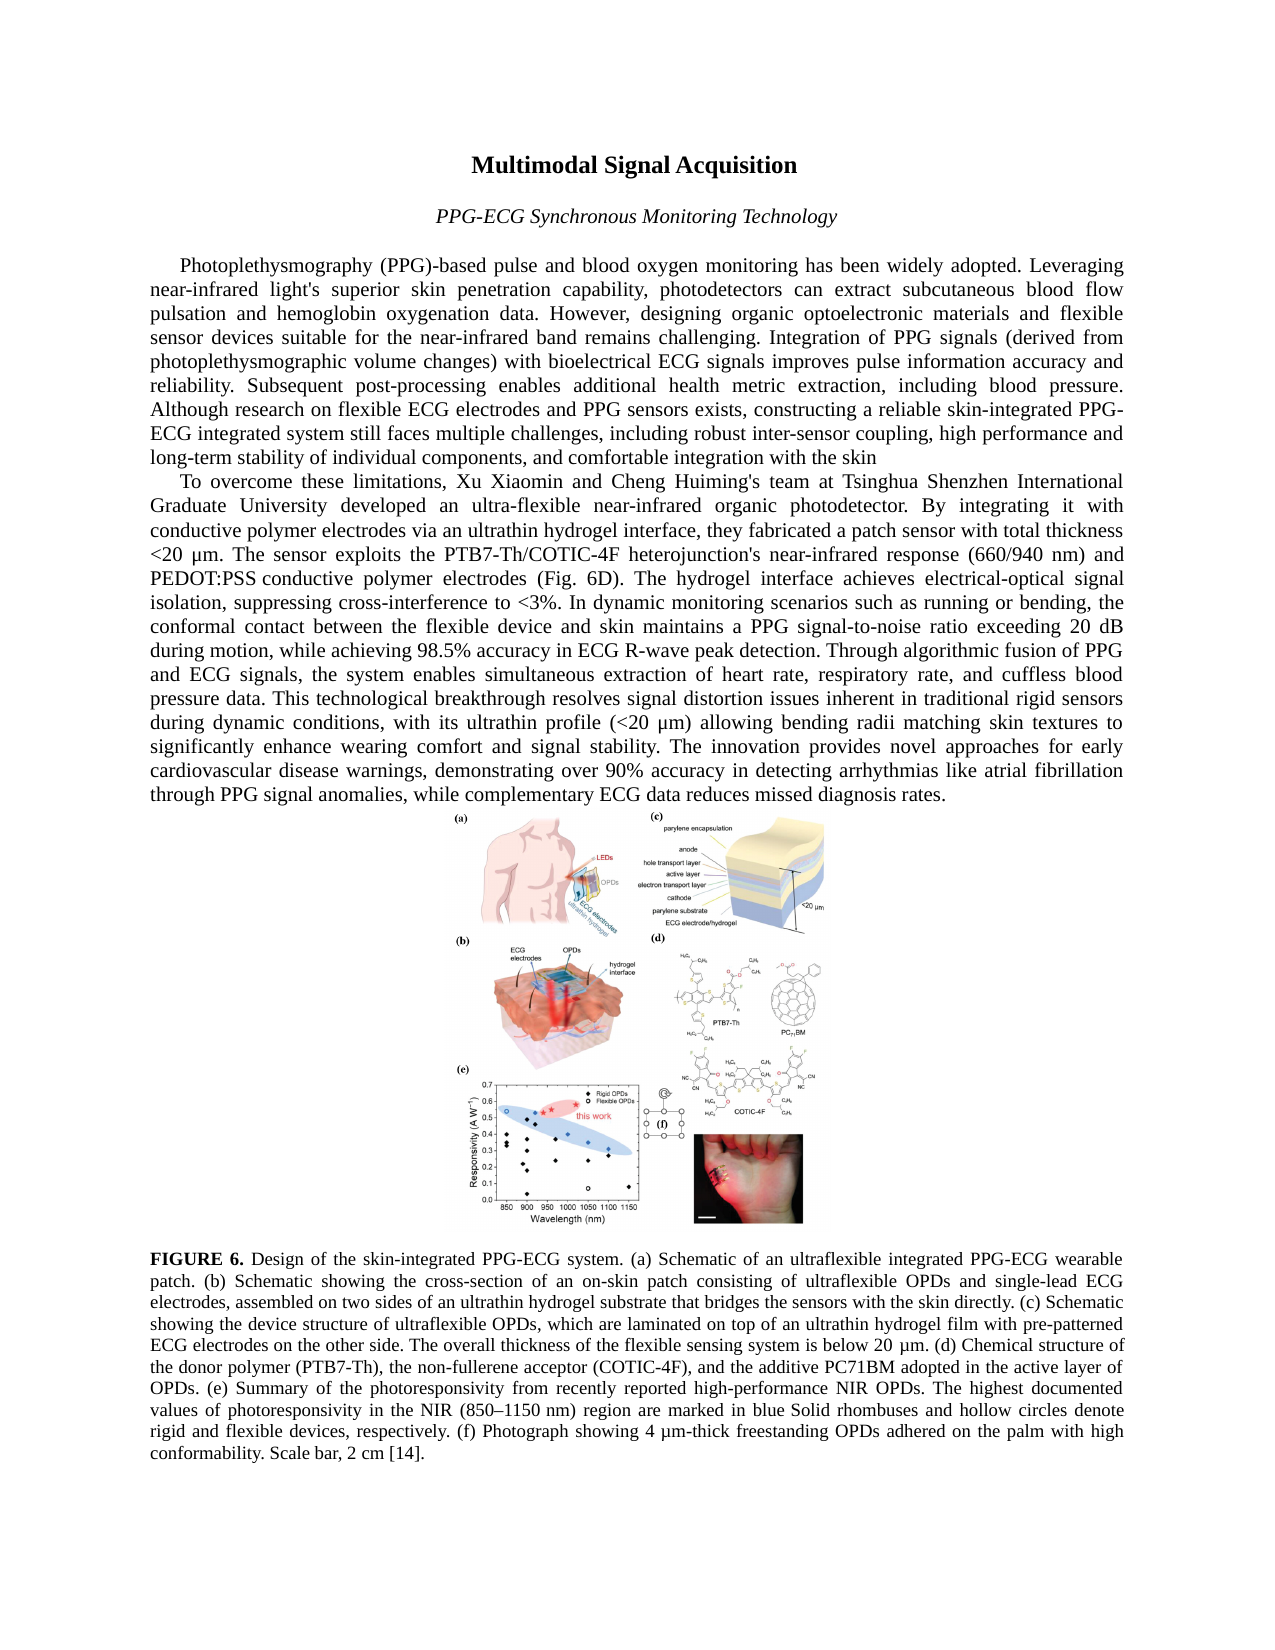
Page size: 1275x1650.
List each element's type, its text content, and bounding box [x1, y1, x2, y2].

text To overcome these limitations, Xu Xiaomin and Cheng Huiming's team at Tsinghua Shenzhen International Graduate University developed an ultra-flexible near-infrared organic photodetector. By integrating it with conductive polymer electrodes via an ultrathin hydrogel interface, they fabricated a patch sensor with total thickness <20 μm. The sensor exploits the PTB7-Th/COTIC-4F heterojunction's near-infrared response (660/940 nm) and PEDOT:PSS conductive polymer electrodes (Fig. 6D). The hydrogel interface achieves electrical-optical signal isolation, suppressing cross-interference to <3%. In dynamic monitoring scenarios such as running or bending, the conformal contact between the flexible device and skin maintains a PPG signal-to-noise ratio exceeding 20 dB during motion, while achieving 98.5% accuracy in ECG R-wave peak detection. Through algorithmic fusion of PPG and ECG signals, the system enables simultaneous extraction of heart rate, respiratory rate, and cuffless blood pressure data. This technological breakthrough resolves signal distortion issues inherent in traditional rigid sensors during dynamic conditions, with its ultrathin profile (<20 μm) allowing bending radii matching skin textures to significantly enhance wearing comfort and signal stability. The innovation provides novel approaches for early cardiovascular disease warnings, demonstrating over 90% accuracy in detecting arrhythmias like atrial fibrillation through PPG signal anomalies, while complementary ECG data reduces missed diagnosis rates. [150, 469, 1125, 806]
text Photoplethysmography (PPG)-based pulse and blood oxygen monitoring has been widely adopted. Leveraging near-infrared light's superior skin penetration capability, photodetectors can extract subcutaneous blood flow pulsation and hemoglobin oxygenation data. However, designing organic optoelectronic materials and flexible sensor devices suitable for the near-infrared band remains challenging. Integration of PPG signals (derived from photoplethysmographic volume changes) with bioelectrical ECG signals improves pulse information accuracy and reliability. Subsequent post-processing enables additional health metric extraction, including blood pressure. Although research on flexible ECG electrodes and PPG sensors exists, constructing a reliable skin-integrated PPG-ECG integrated system still faces multiple challenges, including robust inter-sensor coupling, high performance and long-term stability of individual components, and comfortable integration with the skin [150, 253, 1125, 469]
subtitle PPG-ECG Synchronous Monitoring Technology [150, 204, 1125, 228]
subtitle Multimodal Signal Acquisition [150, 150, 1125, 179]
text FIGURE 6. Design of the skin-integrated PPG-ECG system. (a) Schematic of an ultraflexible integrated PPG-ECG wearable patch. (b) Schematic showing the cross-section of an on-skin patch consisting of ultraflexible OPDs and single-lead ECG electrodes, assembled on two sides of an ultrathin hydrogel substrate that bridges the sensors with the skin directly. (c) Schematic showing the device structure of ultraflexible OPDs, which are laminated on top of an ultrathin hydrogel film with pre-patterned ECG electrodes on the other side. The overall thickness of the flexible sensing system is below 20 µm. (d) Chemical structure of the donor polymer (PTB7-Th), the non-fullerene acceptor (COTIC-4F), and the additive PC71BM adopted in the active layer of OPDs. (e) Summary of the photoresponsivity from recently reported high-performance NIR OPDs. The highest documented values of photoresponsivity in the NIR (850–1150 nm) region are marked in blue Solid rhombuses and hollow circles denote rigid and flexible devices, respectively. (f) Photograph showing 4 µm-thick freestanding OPDs adhered on the palm with high conformability. Scale bar, 2 cm [14]. [150, 1248, 1125, 1463]
picture [444, 806, 831, 1232]
